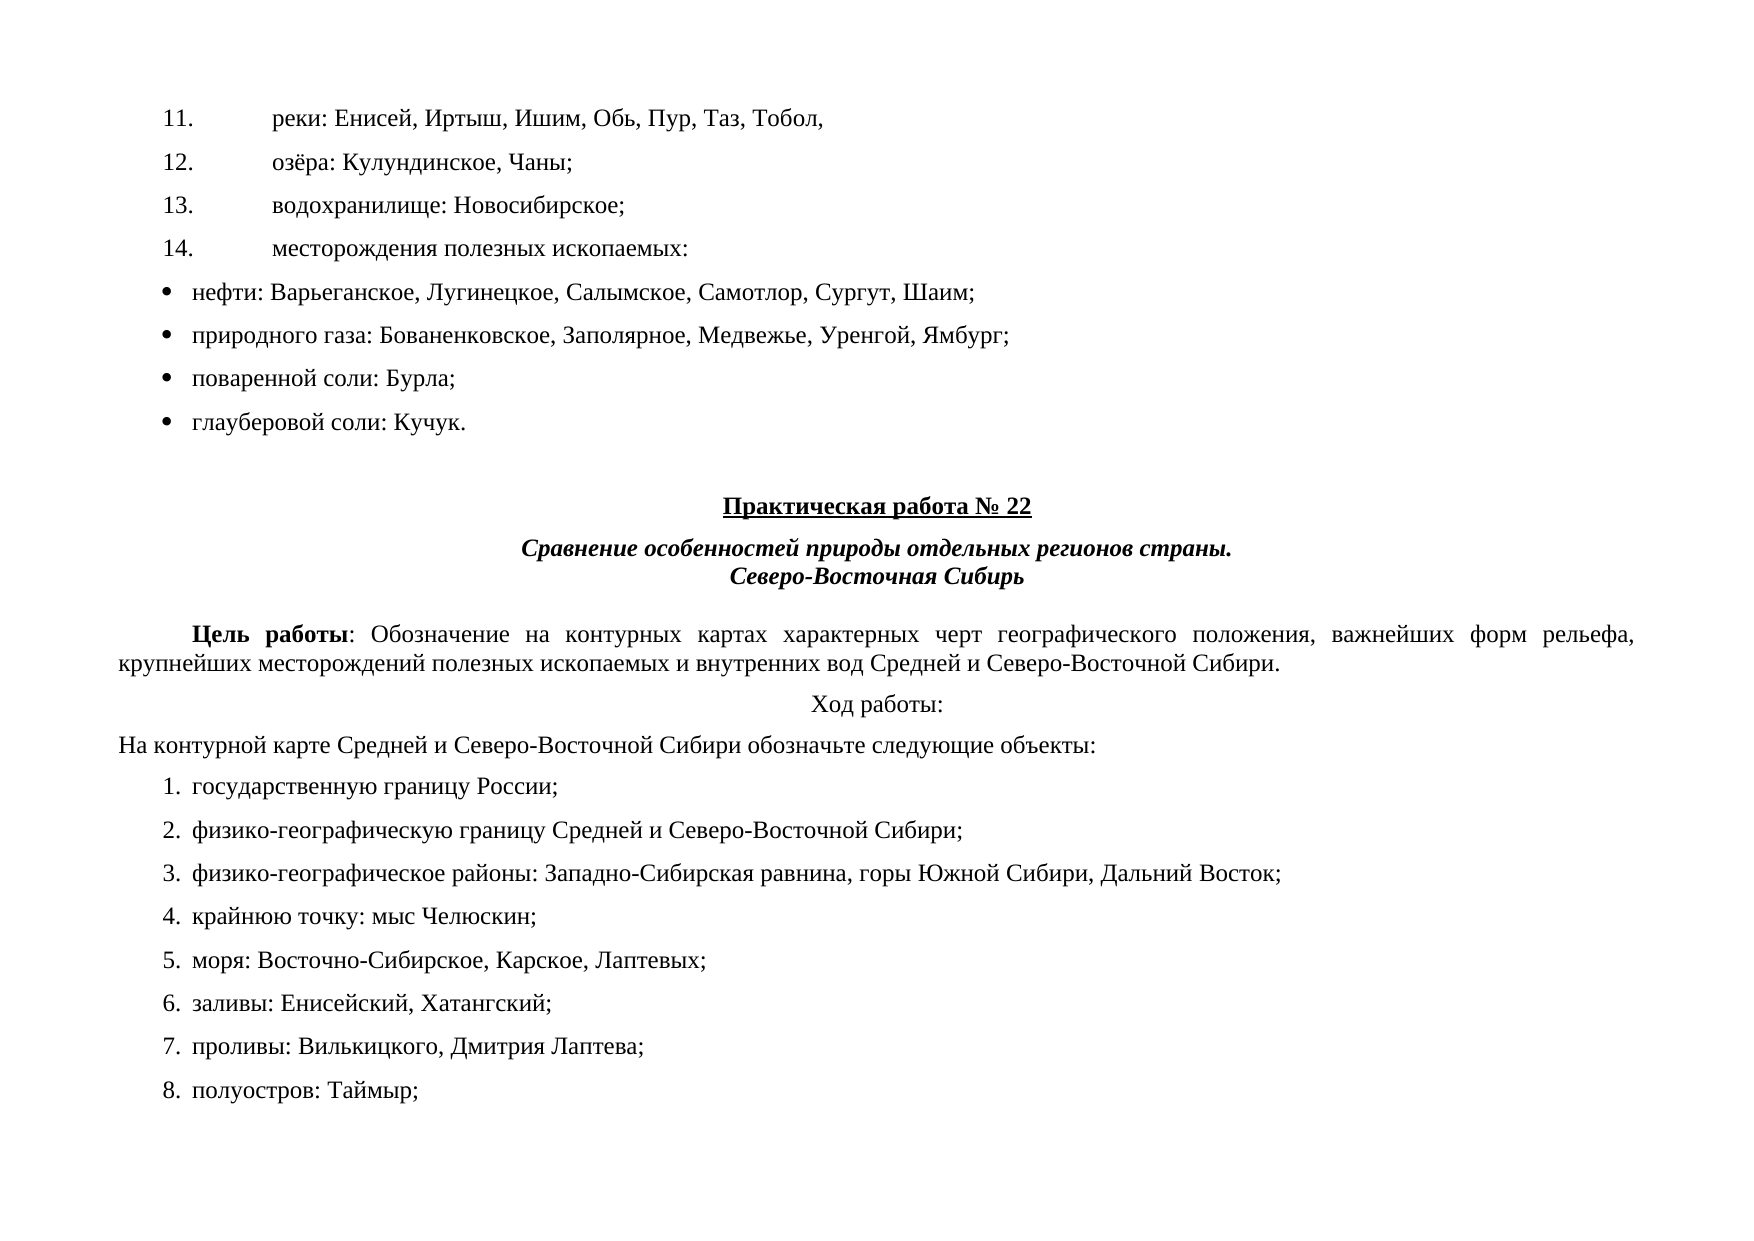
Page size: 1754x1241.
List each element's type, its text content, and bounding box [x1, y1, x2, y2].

list поваренной соли: Бурла; [162, 363, 1636, 392]
text Практическая работа № 22 [118, 491, 1636, 520]
list полуостров: Таймыр; [162, 1075, 1636, 1103]
list физико-географическую границу Средней и Северо-Восточной Сибири; [162, 815, 1636, 843]
list государственную границу России; [162, 771, 1636, 800]
list месторождения полезных ископаемых: [162, 233, 1636, 262]
list водохранилище: Новосибирское; [162, 190, 1636, 219]
text Сравнение особенностей природы отдельных регионов страны. [118, 533, 1636, 561]
list нефти: Варьеганское, Лугинецкое, Салымское, Самотлор, Сургут, Шаим; [162, 277, 1636, 306]
list глауберовой соли: Кучук. [162, 407, 1636, 436]
text Северо-Восточная Сибирь [118, 561, 1636, 590]
list озёра: Кулундинское, Чаны; [162, 147, 1636, 176]
list моря: Восточно-Сибирское, Карское, Лаптевых; [162, 945, 1636, 973]
list природного газа: Бованенковское, Заполярное, Медвежье, Уренгой, Ямбург; [162, 320, 1636, 349]
text Цель работы: Обозначение на контурных картах характерных черт географического положения, важнейших форм рельефа, крупнейших месторождений полезных ископаемых и внутренних вод Средней и Северо-Восточной Сибири. [118, 619, 1636, 676]
list физико-географическое районы: Западно-Сибирская равнина, горы Южной Сибири, Дальний Восток; [162, 858, 1636, 887]
list заливы: Енисейский, Хатангский; [162, 988, 1636, 1017]
list проливы: Вилькицкого, Дмитрия Лаптева; [162, 1031, 1636, 1060]
text Ход работы: [118, 689, 1636, 718]
list крайнюю точку: мыс Челюскин; [162, 901, 1636, 930]
text На контурной карте Средней и Северо-Восточной Сибири обозначьте следующие объекты: [118, 730, 1636, 759]
list реки: Енисей, Иртыш, Ишим, Обь, Пур, Таз, Тобол, [162, 103, 1636, 132]
